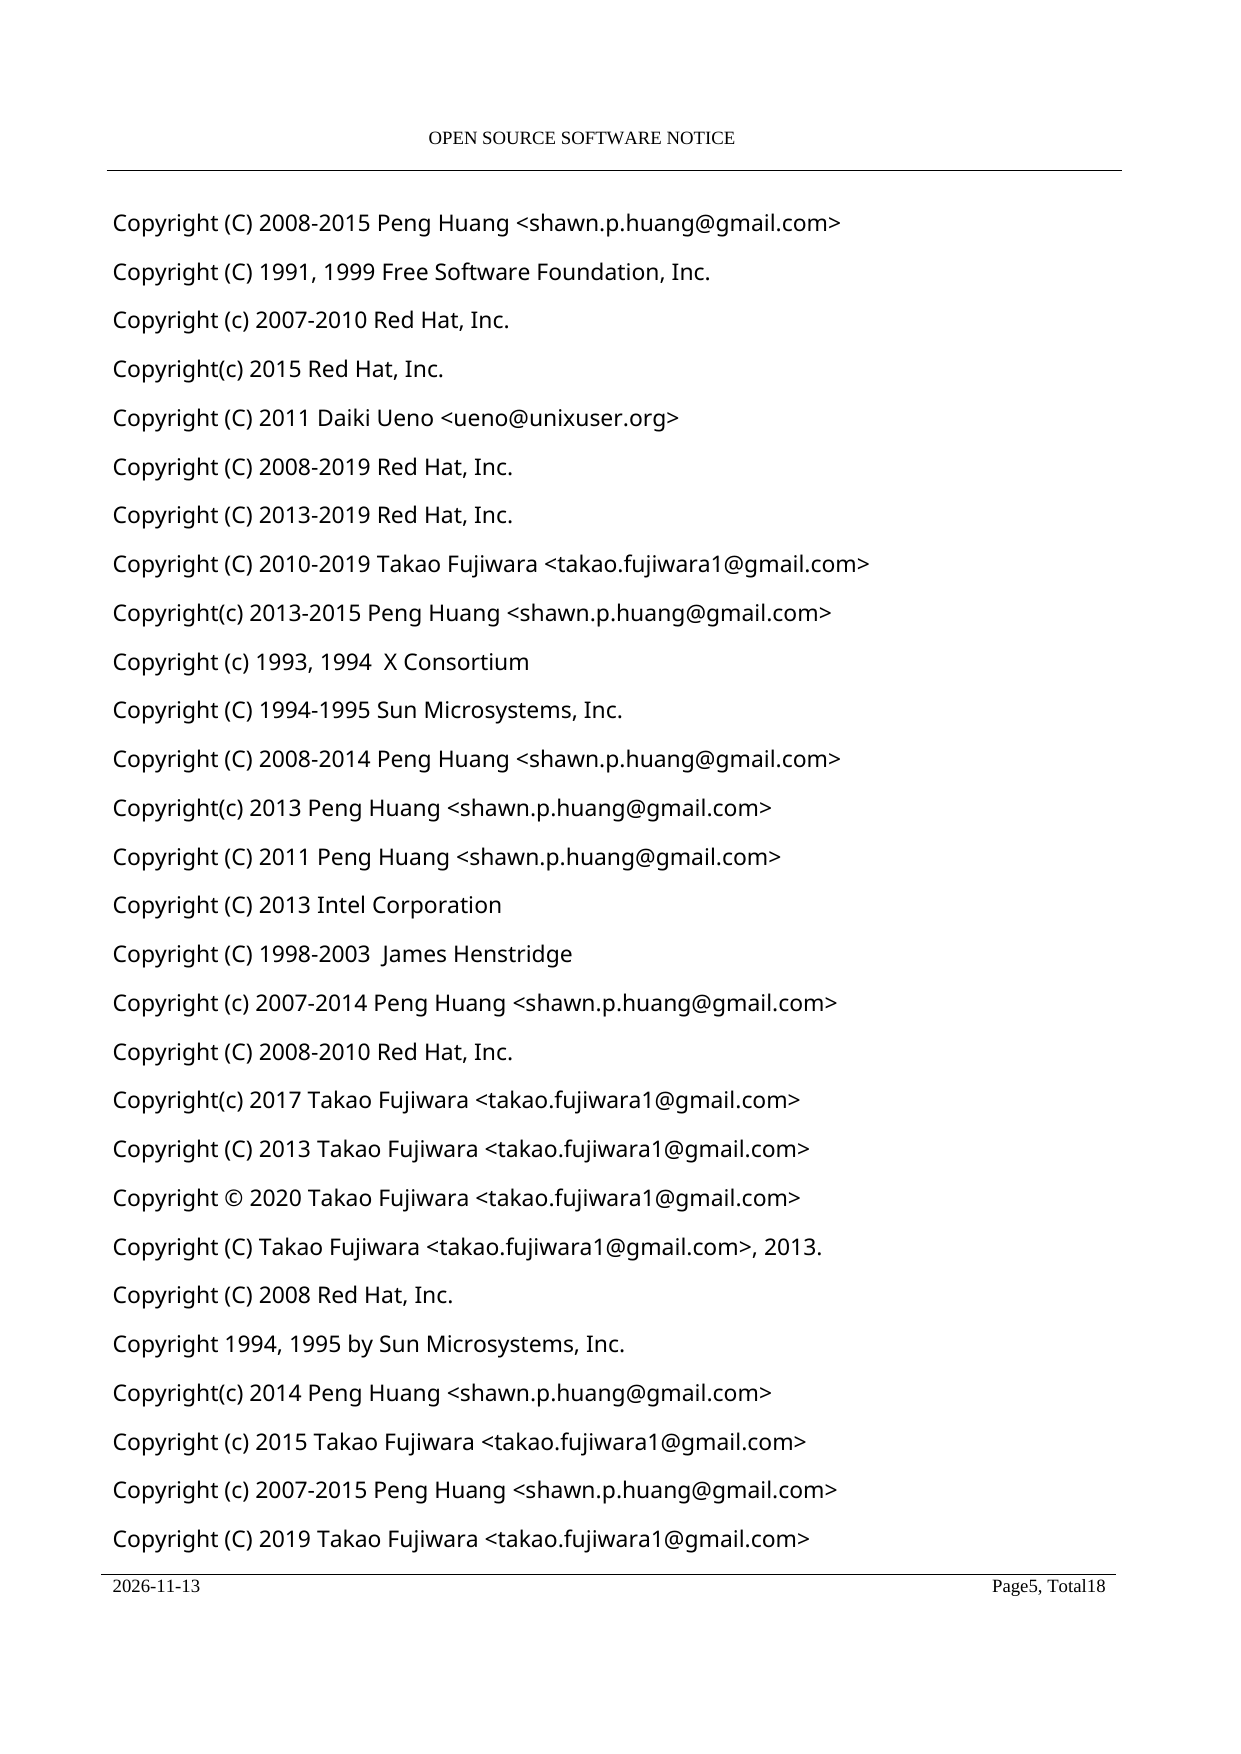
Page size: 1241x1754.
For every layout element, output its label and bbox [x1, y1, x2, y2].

text [112, 206, 1128, 1555]
